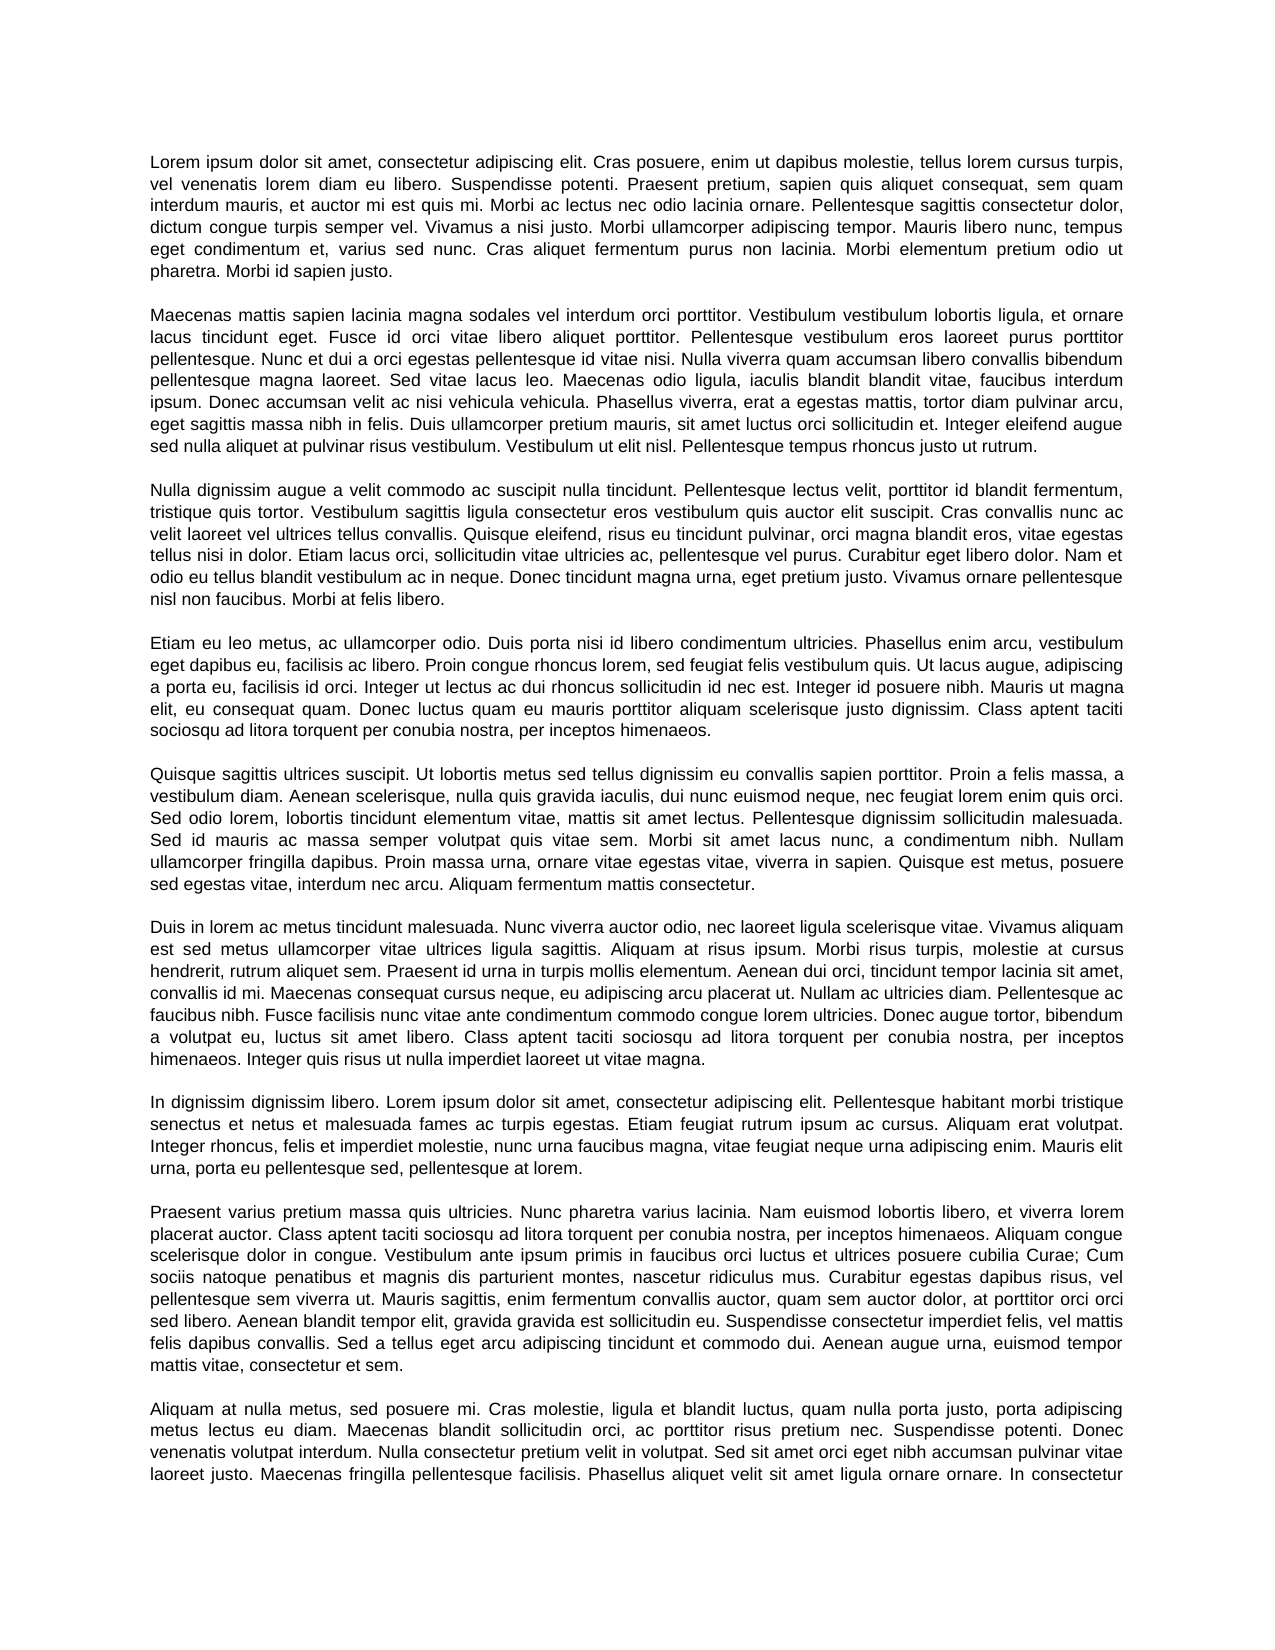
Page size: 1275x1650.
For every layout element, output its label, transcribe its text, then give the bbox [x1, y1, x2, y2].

text Duis in lorem ac metus tincidunt malesuada. Nunc viverra auctor odio, nec laoreet ligula scelerisque vitae. Vivamus aliquam est sed metus ullamcorper vitae ultrices ligula sagittis. Aliquam at risus ipsum. Morbi risus turpis, molestie at cursus hendrerit, rutrum aliquet sem. Praesent id urna in turpis mollis elementum. Aenean dui orci, tincidunt tempor lacinia sit amet, convallis id mi. Maecenas consequat cursus neque, eu adipiscing arcu placerat ut. Nullam ac ultricies diam. Pellentesque ac faucibus nibh. Fusce facilisis nunc vitae ante condimentum commodo congue lorem ultricies. Donec augue tortor, bibendum a volutpat eu, luctus sit amet libero. Class aptent taciti sociosqu ad litora torquent per conubia nostra, per inceptos himenaeos. Integer quis risus ut nulla imperdiet laoreet ut vitae magna. [150, 916, 1125, 1069]
text Praesent varius pretium massa quis ultricies. Nunc pharetra varius lacinia. Nam euismod lobortis libero, et viverra lorem placerat auctor. Class aptent taciti sociosqu ad litora torquent per conubia nostra, per inceptos himenaeos. Aliquam congue scelerisque dolor in congue. Vestibulum ante ipsum primis in faucibus orci luctus et ultrices posuere cubilia Curae; Cum sociis natoque penatibus et magnis dis parturient montes, nascetur ridiculus mus. Curabitur egestas dapibus risus, vel pellentesque sem viverra ut. Mauris sagittis, enim fermentum convallis auctor, quam sem auctor dolor, at porttitor orci orci sed libero. Aenean blandit tempor elit, gravida gravida est sollicitudin eu. Suspendisse consectetur imperdiet felis, vel mattis felis dapibus convallis. Sed a tellus eget arcu adipiscing tincidunt et commodo dui. Aenean augue urna, euismod tempor mattis vitae, consectetur et sem. [150, 1200, 1125, 1375]
text Lorem ipsum dolor sit amet, consectetur adipiscing elit. Cras posuere, enim ut dapibus molestie, tellus lorem cursus turpis, vel venenatis lorem diam eu libero. Suspendisse potenti. Praesent pretium, sapien quis aliquet consequat, sem quam interdum mauris, et auctor mi est quis mi. Morbi ac lectus nec odio lacinia ornare. Pellentesque sagittis consectetur dolor, dictum congue turpis semper vel. Vivamus a nisi justo. Morbi ullamcorper adipiscing tempor. Mauris libero nunc, tempus eget condimentum et, varius sed nunc. Cras aliquet fermentum purus non lacinia. Morbi elementum pretium odio ut pharetra. Morbi id sapien justo. [150, 150, 1125, 281]
text Etiam eu leo metus, ac ullamcorper odio. Duis porta nisi id libero condimentum ultricies. Phasellus enim arcu, vestibulum eget dapibus eu, facilisis ac libero. Proin congue rhoncus lorem, sed feugiat felis vestibulum quis. Ut lacus augue, adipiscing a porta eu, facilisis id orci. Integer ut lectus ac dui rhoncus sollicitudin id nec est. Integer id posuere nibh. Mauris ut magna elit, eu consequat quam. Donec luctus quam eu mauris porttitor aliquam scelerisque justo dignissim. Class aptent taciti sociosqu ad litora torquent per conubia nostra, per inceptos himenaeos. [150, 631, 1125, 741]
text Quisque sagittis ultrices suscipit. Ut lobortis metus sed tellus dignissim eu convallis sapien porttitor. Proin a felis massa, a vestibulum diam. Aenean scelerisque, nulla quis gravida iaculis, dui nunc euismod neque, nec feugiat lorem enim quis orci. Sed odio lorem, lobortis tincidunt elementum vitae, mattis sit amet lectus. Pellentesque dignissim sollicitudin malesuada. Sed id mauris ac massa semper volutpat quis vitae sem. Morbi sit amet lacus nunc, a condimentum nibh. Nullam ullamcorper fringilla dapibus. Proin massa urna, ornare vitae egestas vitae, viverra in sapien. Quisque est metus, posuere sed egestas vitae, interdum nec arcu. Aliquam fermentum mattis consectetur. [150, 762, 1125, 894]
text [150, 1397, 1125, 1484]
text Nulla dignissim augue a velit commodo ac suscipit nulla tincidunt. Pellentesque lectus velit, porttitor id blandit fermentum, tristique quis tortor. Vestibulum sagittis ligula consectetur eros vestibulum quis auctor elit suscipit. Cras convallis nunc ac velit laoreet vel ultrices tellus convallis. Quisque eleifend, risus eu tincidunt pulvinar, orci magna blandit eros, vitae egestas tellus nisi in dolor. Etiam lacus orci, sollicitudin vitae ultricies ac, pellentesque vel purus. Curabitur eget libero dolor. Nam et odio eu tellus blandit vestibulum ac in neque. Donec tincidunt magna urna, eget pretium justo. Vivamus ornare pellentesque nisl non faucibus. Morbi at felis libero. [150, 478, 1125, 609]
text In dignissim dignissim libero. Lorem ipsum dolor sit amet, consectetur adipiscing elit. Pellentesque habitant morbi tristique senectus et netus et malesuada fames ac turpis egestas. Etiam feugiat rutrum ipsum ac cursus. Aliquam erat volutpat. Integer rhoncus, felis et imperdiet molestie, nunc urna faucibus magna, vitae feugiat neque urna adipiscing enim. Mauris elit urna, porta eu pellentesque sed, pellentesque at lorem. [150, 1091, 1125, 1178]
text Maecenas mattis sapien lacinia magna sodales vel interdum orci porttitor. Vestibulum vestibulum lobortis ligula, et ornare lacus tincidunt eget. Fusce id orci vitae libero aliquet porttitor. Pellentesque vestibulum eros laoreet purus porttitor pellentesque. Nunc et dui a orci egestas pellentesque id vitae nisi. Nulla viverra quam accumsan libero convallis bibendum pellentesque magna laoreet. Sed vitae lacus leo. Maecenas odio ligula, iaculis blandit blandit vitae, faucibus interdum ipsum. Donec accumsan velit ac nisi vehicula vehicula. Phasellus viverra, erat a egestas mattis, tortor diam pulvinar arcu, eget sagittis massa nibh in felis. Duis ullamcorper pretium mauris, sit amet luctus orci sollicitudin et. Integer eleifend augue sed nulla aliquet at pulvinar risus vestibulum. Vestibulum ut elit nisl. Pellentesque tempus rhoncus justo ut rutrum. [150, 303, 1125, 456]
